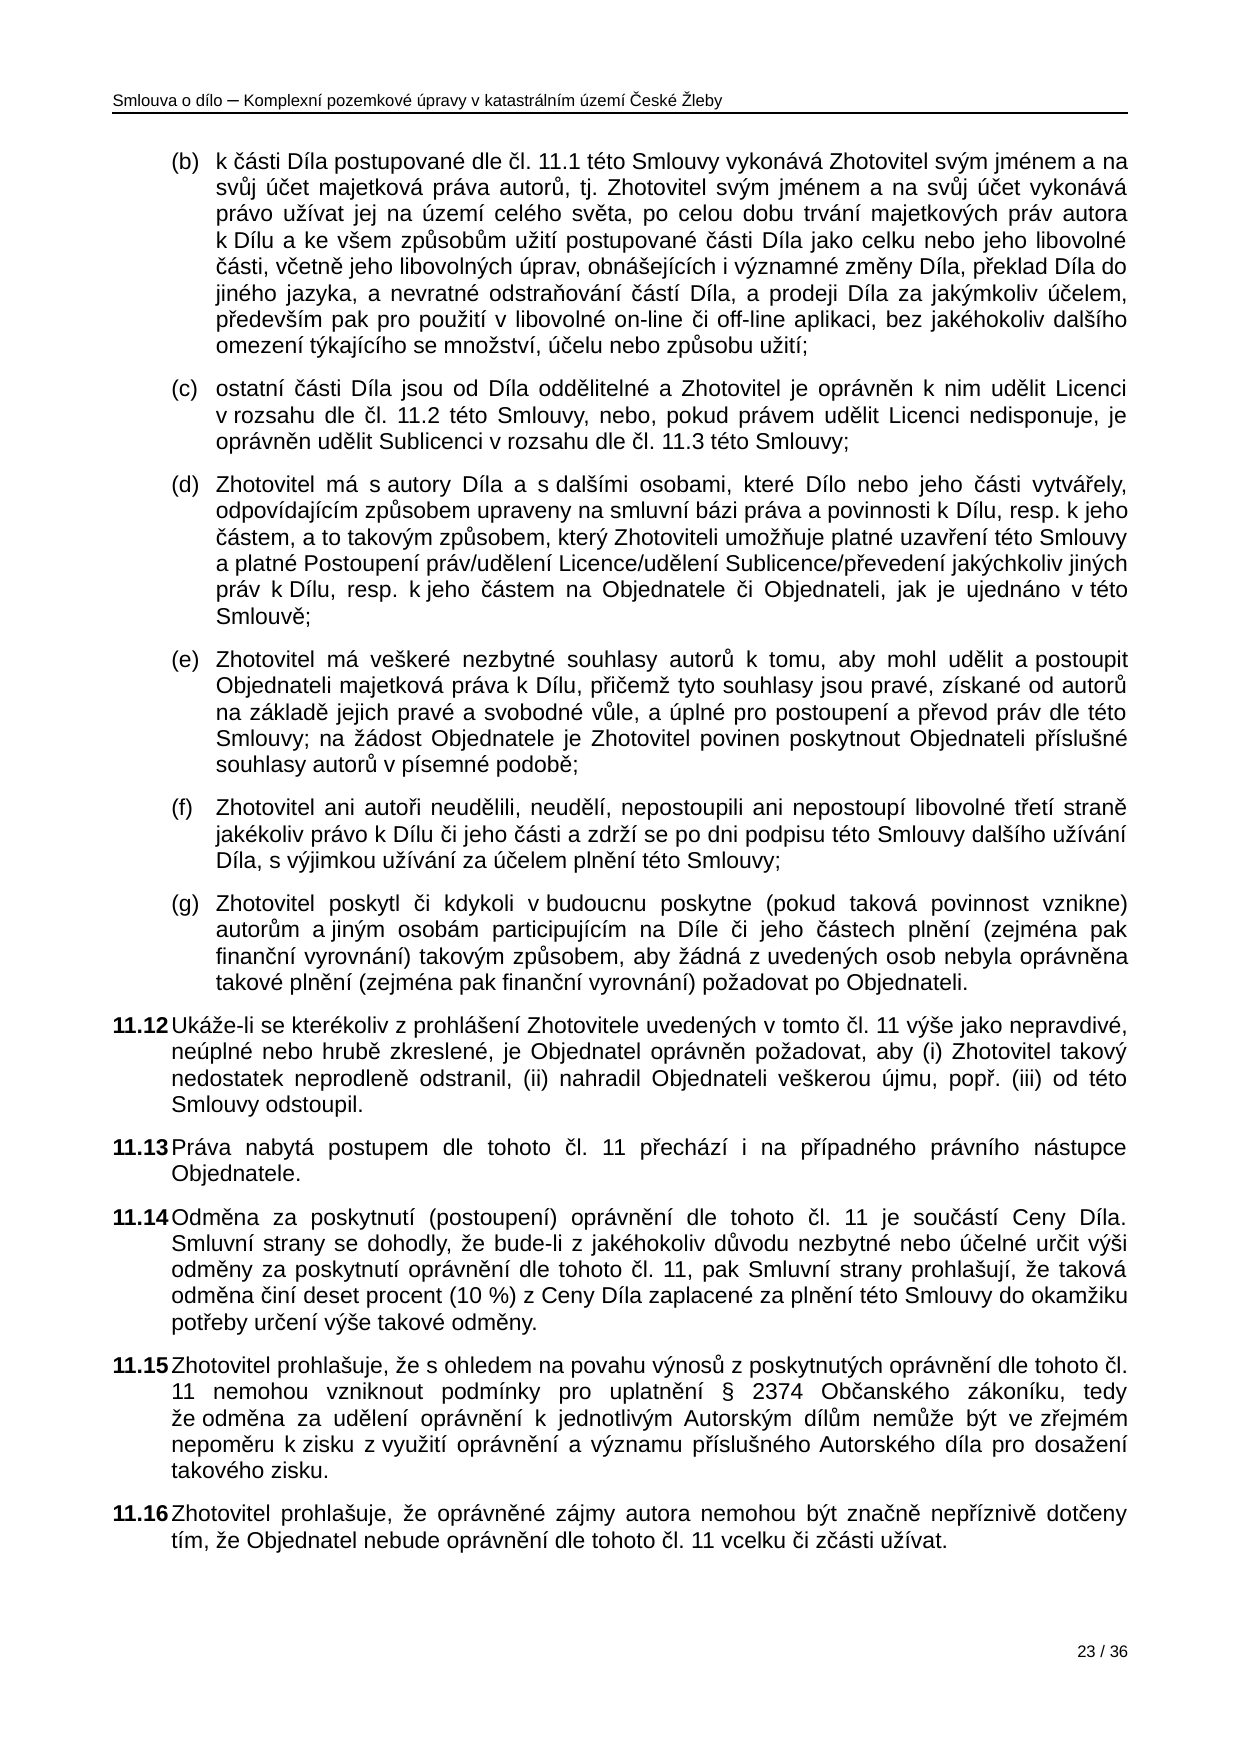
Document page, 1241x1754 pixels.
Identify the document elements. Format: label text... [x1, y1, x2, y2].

text ostatní části Díla jsou od Díla oddělitelné a Zhotovitel je oprávněn k nim udělit Licenci v rozsahu dle čl. 11.2 této Smlouvy, nebo, pokud právem udělit Licenci nedisponuje, je oprávněn udělit Sublicenci v rozsahu dle čl. 11.3 této Smlouvy; [171, 375, 1128, 454]
text Zhotovitel poskytl či kdykoli v budoucnu poskytne (pokud taková povinnost vznikne) autorům a jiným osobám participujícím na Díle či jeho částech plnění (zejména pak finanční vyrovnání) takovým způsobem, aby žádná z uvedených osob nebyla oprávněna takové plnění (zejména pak finanční vyrovnání) požadovat po Objednateli. [171, 890, 1128, 995]
text Odměna za poskytnutí (postoupení) oprávnění dle tohoto čl. 11 je součástí Ceny Díla. Smluvní strany se dohodly, že bude-li z jakéhokoliv důvodu nezbytné nebo účelné určit výši odměny za poskytnutí oprávnění dle tohoto čl. 11, pak Smluvní strany prohlašují, že taková odměna činí deset procent (10 %) z Ceny Díla zaplacené za plnění této Smlouvy do okamžiku potřeby určení výše takové odměny. [112, 1203, 1128, 1335]
text Zhotovitel má veškeré nezbytné souhlasy autorů k tomu, aby mohl udělit a postoupit Objednateli majetková práva k Dílu, přičemž tyto souhlasy jsou pravé, získané od autorů na základě jejich pravé a svobodné vůle, a úplné pro postoupení a převod práv dle této Smlouvy; na žádost Objednatele je Zhotovitel povinen poskytnout Objednateli příslušné souhlasy autorů v písemné podobě; [171, 646, 1128, 777]
text Zhotovitel prohlašuje, že oprávněné zájmy autora nemohou být značně nepříznivě dotčeny tím, že Objednatel nebude oprávnění dle tohoto čl. 11 vcelku či zčásti užívat. [112, 1500, 1128, 1553]
text Zhotovitel prohlašuje, že s ohledem na povahu výnosů z poskytnutých oprávnění dle tohoto čl. 11 nemohou vzniknout podmínky pro uplatnění § 2374 Občanského zákoníku, tedy že odměna za udělení oprávnění k jednotlivým Autorským dílům nemůže být ve zřejmém nepoměru k zisku z využití oprávnění a významu příslušného Autorského díla pro dosažení takového zisku. [112, 1352, 1128, 1484]
text k části Díla postupované dle čl. 11.1 této Smlouvy vykonává Zhotovitel svým jménem a na svůj účet majetková práva autorů, tj. Zhotovitel svým jménem a na svůj účet vykonává právo užívat jej na území celého světa, po celou dobu trvání majetkových práv autora k Dílu a ke všem způsobům užití postupované části Díla jako celku nebo jeho libovolné části, včetně jeho libovolných úprav, obnášejících i významné změny Díla, překlad Díla do jiného jazyka, a nevratné odstraňování částí Díla, a prodeji Díla za jakýmkoliv účelem, především pak pro použití v libovolné on-line či off-line aplikaci, bez jakéhokoliv dalšího omezení týkajícího se množství, účelu nebo způsobu užití; [171, 148, 1128, 358]
text Práva nabytá postupem dle tohoto čl. 11 přechází i na případného právního nástupce Objednatele. [112, 1134, 1128, 1187]
text Ukáže-li se kterékoliv z prohlášení Zhotovitele uvedených v tomto čl. 11 výše jako nepravdivé, neúplné nebo hrubě zkreslené, je Objednatel oprávněn požadovat, aby (i) Zhotovitel takový nedostatek neprodleně odstranil, (ii) nahradil Objednateli veškerou újmu, popř. (iii) od této Smlouvy odstoupil. [112, 1012, 1128, 1117]
text Zhotovitel ani autoři neudělili, neudělí, nepostoupili ani nepostoupí libovolné třetí straně jakékoliv právo k Dílu či jeho části a zdrží se po dni podpisu této Smlouvy dalšího užívání Díla, s výjimkou užívání za účelem plnění této Smlouvy; [171, 794, 1128, 873]
text Zhotovitel má s autory Díla a s dalšími osobami, které Dílo nebo jeho části vytvářely, odpovídajícím způsobem upraveny na smluvní bázi práva a povinnosti k Dílu, resp. k jeho částem, a to takovým způsobem, který Zhotoviteli umožňuje platné uzavření této Smlouvy a platné Postoupení práv/udělení Licence/udělení Sublicence/převedení jakýchkoliv jiných práv k Dílu, resp. k jeho částem na Objednatele či Objednateli, jak je ujednáno v této Smlouvě; [171, 471, 1128, 629]
